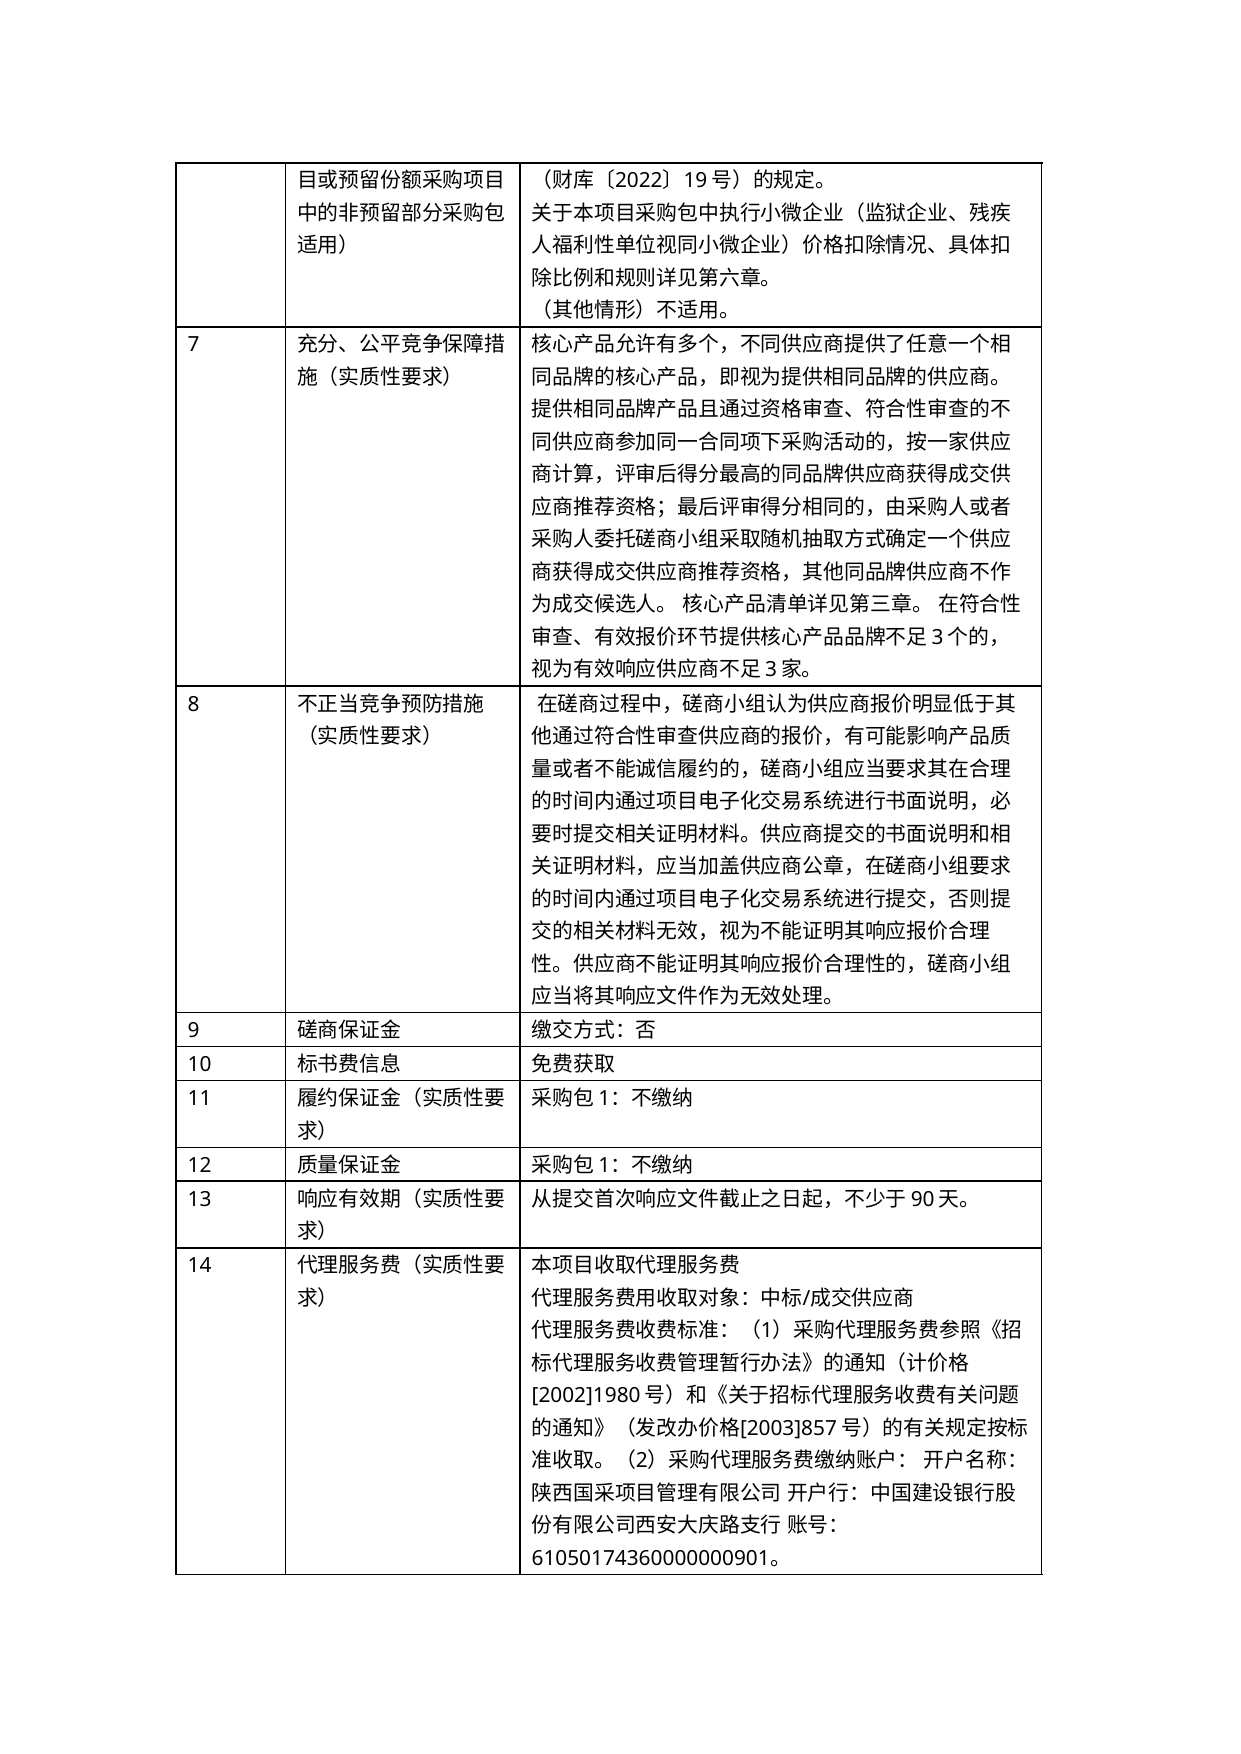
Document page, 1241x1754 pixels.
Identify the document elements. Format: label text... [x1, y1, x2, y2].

table_cell 免费获取 [521, 1047, 1041, 1080]
table_cell 履约保证金（实质性要求） [286, 1081, 519, 1146]
table_cell 11 [177, 1081, 285, 1146]
table_cell 响应有效期（实质性要求） [286, 1182, 519, 1247]
table_cell 质量保证金 [286, 1148, 519, 1180]
table_cell 采购包1：不缴纳 [521, 1081, 1041, 1146]
table_cell 在磋商过程中，磋商小组认为供应商报价明显低于其他通过符合性审查供应商的报价，有可能影响产品质量或者不能诚信履约的，磋商小组应当要求其在合理的时间内通过项目电子化交易系统进行书面说明，必要时提交相关证明材料。供应商提交的书面说明和相关证明材料，应当加盖供应商公章，在磋商小组要求的时间内通过项目电子化交易系统进行提交，否则提交的相关材料无效，视为不能证明其响应报价合理性。供应商不能证明其响应报价合理性的，磋商小组应当将其响应文件作为无效处理。 [521, 687, 1041, 1012]
table_cell 核心产品允许有多个，不同供应商提供了任意一个相同品牌的核心产品，即视为提供相同品牌的供应商。 提供相同品牌产品且通过资格审查、符合性审查的不同供应商参加同一合同项下采购活动的，按一家供应商计算，评审后得分最高的同品牌供应商获得成交供应商推荐资格；最后评审得分相同的，由采购人或者采购人委托磋商小组采取随机抽取方式确定一个供应商获得成交供应商推荐资格，其他同品牌供应商不作为成交候选人。 核心产品清单详见第三章。 在符合性审查、有效报价环节提供核心产品品牌不足3个的，视为有效响应供应商不足3家。 [521, 328, 1041, 685]
table_cell 从提交首次响应文件截止之日起，不少于90天。 [521, 1182, 1041, 1247]
table_cell 磋商保证金 [286, 1013, 519, 1046]
table_cell 采购包1：不缴纳 [521, 1148, 1041, 1180]
table_cell 代理服务费（实质性要求） [286, 1249, 519, 1573]
table_cell 8 [177, 687, 285, 1012]
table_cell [521, 164, 1041, 326]
table_cell 7 [177, 328, 285, 685]
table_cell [286, 164, 519, 326]
table_cell 本项目收取代理服务费 代理服务费用收取对象：中标/成交供应商 代理服务费收费标准：（1）采购代理服务费参照《招标代理服务收费管理暂行办法》的通知（计价格[2002]1980号）和《关于招标代理服务收费有关问题的通知》（发改办价格[2003]857号）的有关规定按标准收取。（2）采购代理服务费缴纳账户： 开户名称：陕西国采项目管理有限公司 开户行：中国建设银行股份有限公司西安大庆路支行 账号：61050174360000000901。 [521, 1249, 1041, 1573]
table_cell 14 [177, 1249, 285, 1573]
table_cell 不正当竞争预防措施 （实质性要求） [286, 687, 519, 1012]
table_cell 9 [177, 1013, 285, 1046]
table_cell 13 [177, 1182, 285, 1247]
table_cell 6 [177, 164, 285, 326]
table_cell 标书费信息 [286, 1047, 519, 1080]
table_cell 充分、公平竞争保障措施（实质性要求） [286, 328, 519, 685]
table_cell 12 [177, 1148, 285, 1180]
table_cell 缴交方式：否 [521, 1013, 1041, 1046]
table_cell 10 [177, 1047, 285, 1080]
